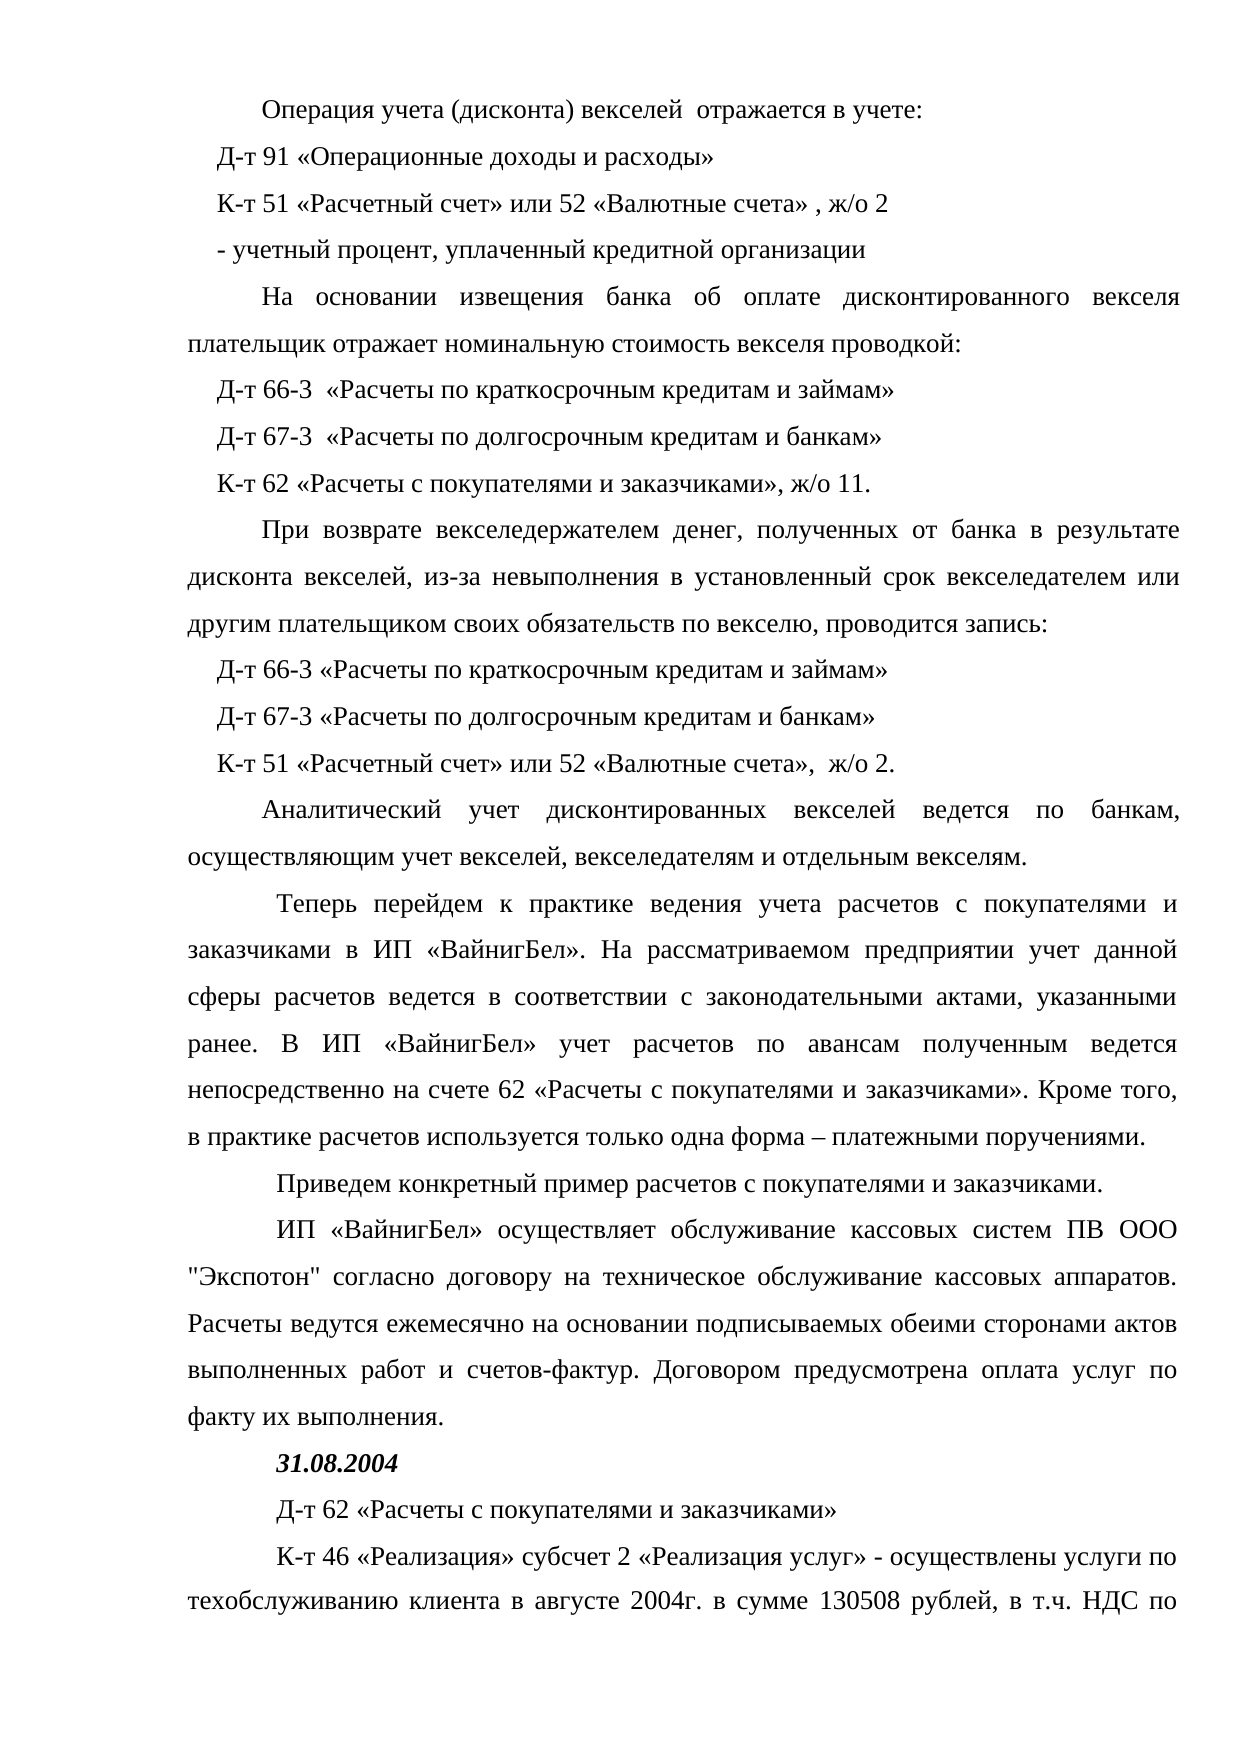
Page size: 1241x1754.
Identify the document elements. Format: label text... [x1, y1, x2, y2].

text Д-т 66-3 «Расчеты по краткосрочным кредитам и займам» [187, 374, 1181, 405]
text Теперь перейдем к практике ведения учета расчетов с покупателями и заказчиками в ИП «ВайнигБел». На рассматриваемом предприятии учет данной сферы расчетов ведется в соответствии с законодательными актами, указанными ранее. В ИП «ВайнигБел» учет расчетов по авансам полученным ведется непосредственно на счете 62 «Расчеты с покупателями и заказчиками». Кроме того, в практике расчетов используется только одна форма – платежными поручениями. [187, 887, 1178, 1151]
text К-т 62 «Расчеты с покупателями и заказчиками», ж/о 11. [187, 467, 1181, 498]
text Операция учета (дисконта) векселей отражается в учете: [187, 94, 1181, 125]
text Аналитический учет дисконтированных векселей ведется по банкам, осуществляющим учет векселей, векселедателям и отдельным векселям. [187, 794, 1181, 871]
text Д-т 67-3 «Расчеты по долгосрочным кредитам и банкам» [187, 700, 1181, 731]
text 31.08.2004 [187, 1447, 1178, 1478]
text На основании извещения банка об оплате дисконтированного векселя плательщик отражает номинальную стоимость векселя проводкой: [187, 280, 1181, 358]
text Д-т 67-3 «Расчеты по долгосрочным кредитам и банкам» [187, 420, 1181, 451]
text Приведем конкретный пример расчетов с покупателями и заказчиками. [187, 1167, 1178, 1198]
text Д-т 91 «Операционные доходы и расходы» [187, 140, 1181, 171]
text Д-т 66-3 «Расчеты по краткосрочным кредитам и займам» [187, 654, 1181, 685]
text - учетный процент, уплаченный кредитной организации [187, 234, 1181, 265]
text К-т 51 «Расчетный счет» или 52 «Валютные счета», ж/о 2. [187, 747, 1181, 778]
text К-т 51 «Расчетный счет» или 52 «Валютные счета» , ж/о 2 [187, 187, 1181, 218]
text ИП «ВайнигБел» осуществляет обслуживание кассовых систем ПВ ООО "Экспотон" согласно договору на техническое обслуживание кассовых аппаратов. Расчеты ведутся ежемесячно на основании подписываемых обеими сторонами актов выполненных работ и счетов-фактур. Договором предусмотрена оплата услуг по факту их выполнения. [187, 1214, 1178, 1431]
text При возврате векселедержателем денег, полученных от банка в результате дисконта векселей, из-за невыполнения в установленный срок векселедателем или другим плательщиком своих обязательств по векселю, проводится запись: [187, 514, 1181, 638]
text Д-т 62 «Расчеты с покупателями и заказчиками» [187, 1494, 1178, 1525]
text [187, 1540, 1178, 1615]
